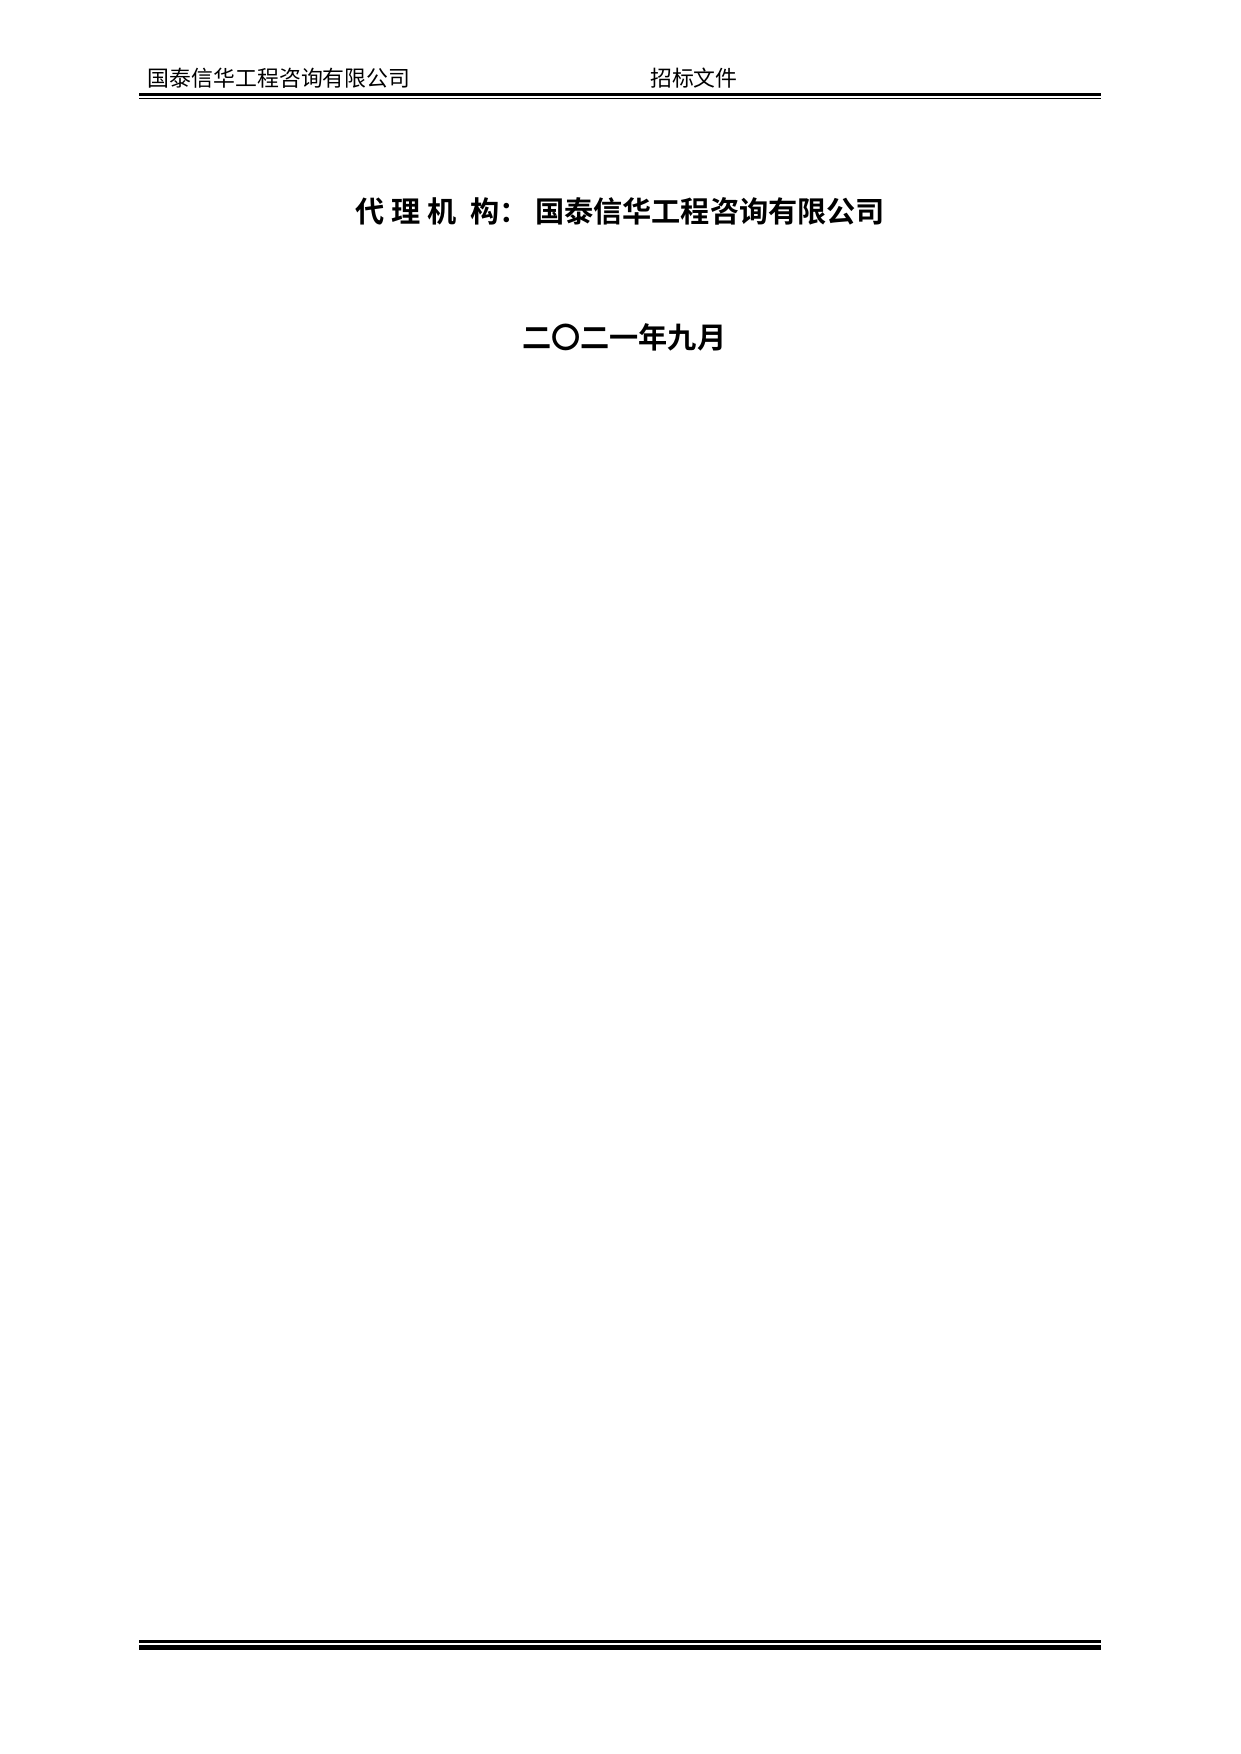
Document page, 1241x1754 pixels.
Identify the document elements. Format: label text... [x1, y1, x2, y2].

text 二〇二一年九月 [148, 296, 1092, 375]
text 代 理 机 构： 国泰信华工程咨询有限公司 [148, 170, 1092, 249]
